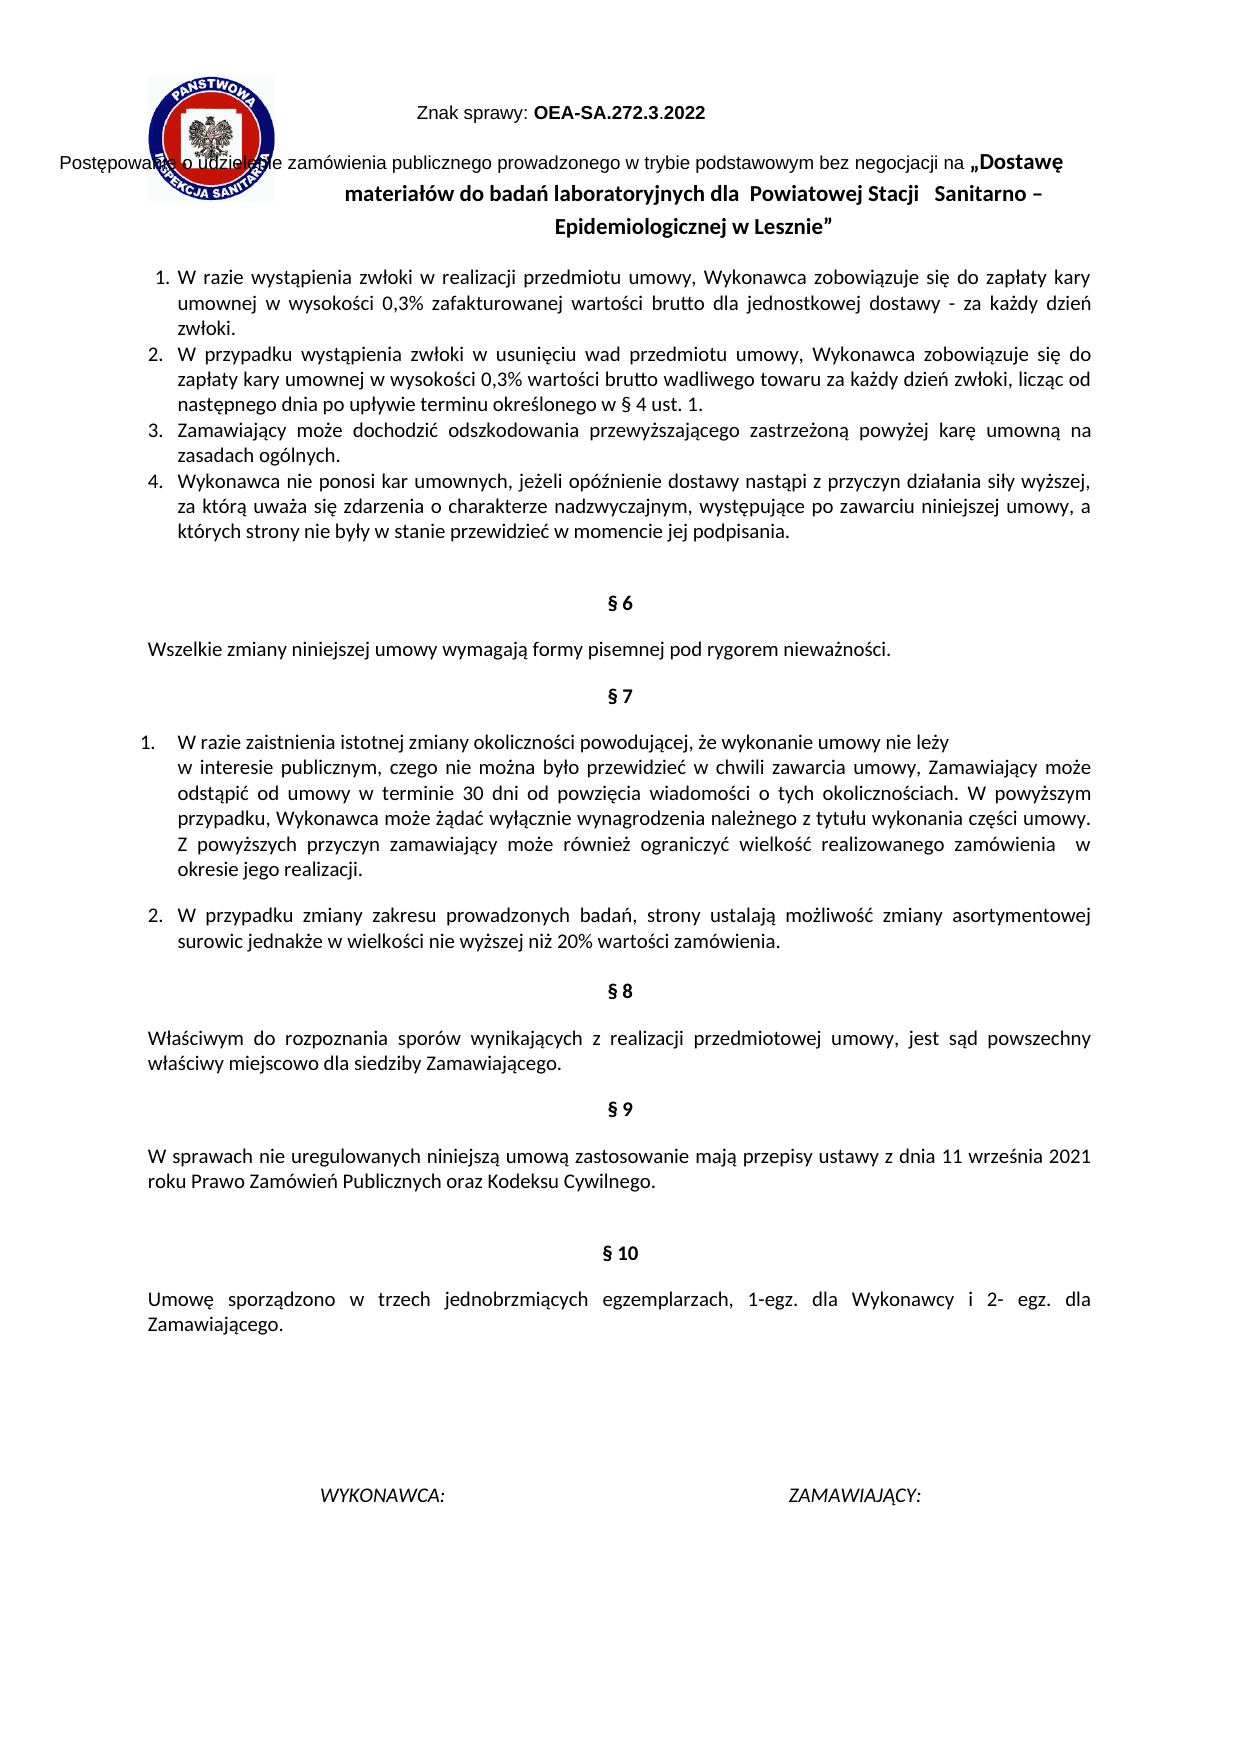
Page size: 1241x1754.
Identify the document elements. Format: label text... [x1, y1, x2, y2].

list W razie wystąpienia zwłoki w realizacji przedmiotu umowy, Wykonawca zobowiązuje się do zapłaty kary umownej w wysokości 0,3% zafakturowanej wartości brutto dla jednostkowej dostawy - za każdy dzień zwłoki. [154, 264, 1093, 341]
text Umowę sporządzono w trzech jednobrzmiących egzemplarzach, 1-egz. dla Wykonawcy i 2- egz. dla Zamawiającego. [148, 1286, 1093, 1337]
text § 6 [148, 590, 1093, 616]
picture [147, 75, 275, 201]
list W razie zaistnienia istotnej zmiany okoliczności powodującej, że wykonanie umowy nie leży [140, 729, 1093, 754]
list Zamawiający może dochodzić odszkodowania przewyższającego zastrzeżoną powyżej karę umowną na zasadach ogólnych. [148, 417, 1093, 468]
text Właściwym do rozpoznania sporów wynikających z realizacji przedmiotowej umowy, jest sąd powszechny właściwy miejscowo dla siedziby Zamawiającego. [148, 1025, 1093, 1076]
text § 10 [148, 1240, 1093, 1265]
list Wykonawca nie ponosi kar umownych, jeżeli opóźnienie dostawy nastąpi z przyczyn działania siły wyższej, za którą uważa się zdarzenia o charakterze nadzwyczajnym, występujące po zawarciu niniejszej umowy, a których strony nie były w stanie przewidzieć w momencie jej podpisania. [148, 468, 1093, 544]
text Wszelkie zmiany niniejszej umowy wymagają formy pisemnej pod rygorem nieważności. [148, 637, 1093, 662]
text § 9 [148, 1097, 1093, 1122]
table_header WYKONAWCA: [148, 1482, 619, 1532]
text w interesie publicznym, czego nie można było przewidzieć w chwili zawarcia umowy, Zamawiający może odstąpić od umowy w terminie 30 dni od powzięcia wiadomości o tych okolicznościach. W powyższym przypadku, Wykonawca może żądać wyłącznie wynagrodzenia należnego z tytułu wykonania części umowy. Z powyższych przyczyn zamawiający może również ograniczyć wielkość realizowanego zamówienia w okresie jego realizacji. [177, 754, 1093, 882]
list W przypadku wystąpienia zwłoki w usunięciu wad przedmiotu umowy, Wykonawca zobowiązuje się do zapłaty kary umownej w wysokości 0,3% wartości brutto wadliwego towaru za każdy dzień zwłoki, licząc od następnego dnia po upływie terminu określonego w § 4 ust. 1. [148, 341, 1093, 417]
text § 8 [148, 979, 1093, 1004]
text W sprawach nie uregulowanych niniejszą umową zastosowanie mają przepisy ustawy z dnia 11 września 2021 roku Prawo Zamówień Publicznych oraz Kodeksu Cywilnego. [148, 1143, 1093, 1194]
text § 7 [148, 683, 1093, 708]
list W przypadku zmiany zakresu prowadzonych badań, strony ustalają możliwość zmiany asortymentowej surowic jednakże w wielkości nie wyższej niż 20% wartości zamówienia. [148, 902, 1093, 953]
table_header ZAMAWIAJĄCY: [620, 1482, 1093, 1532]
